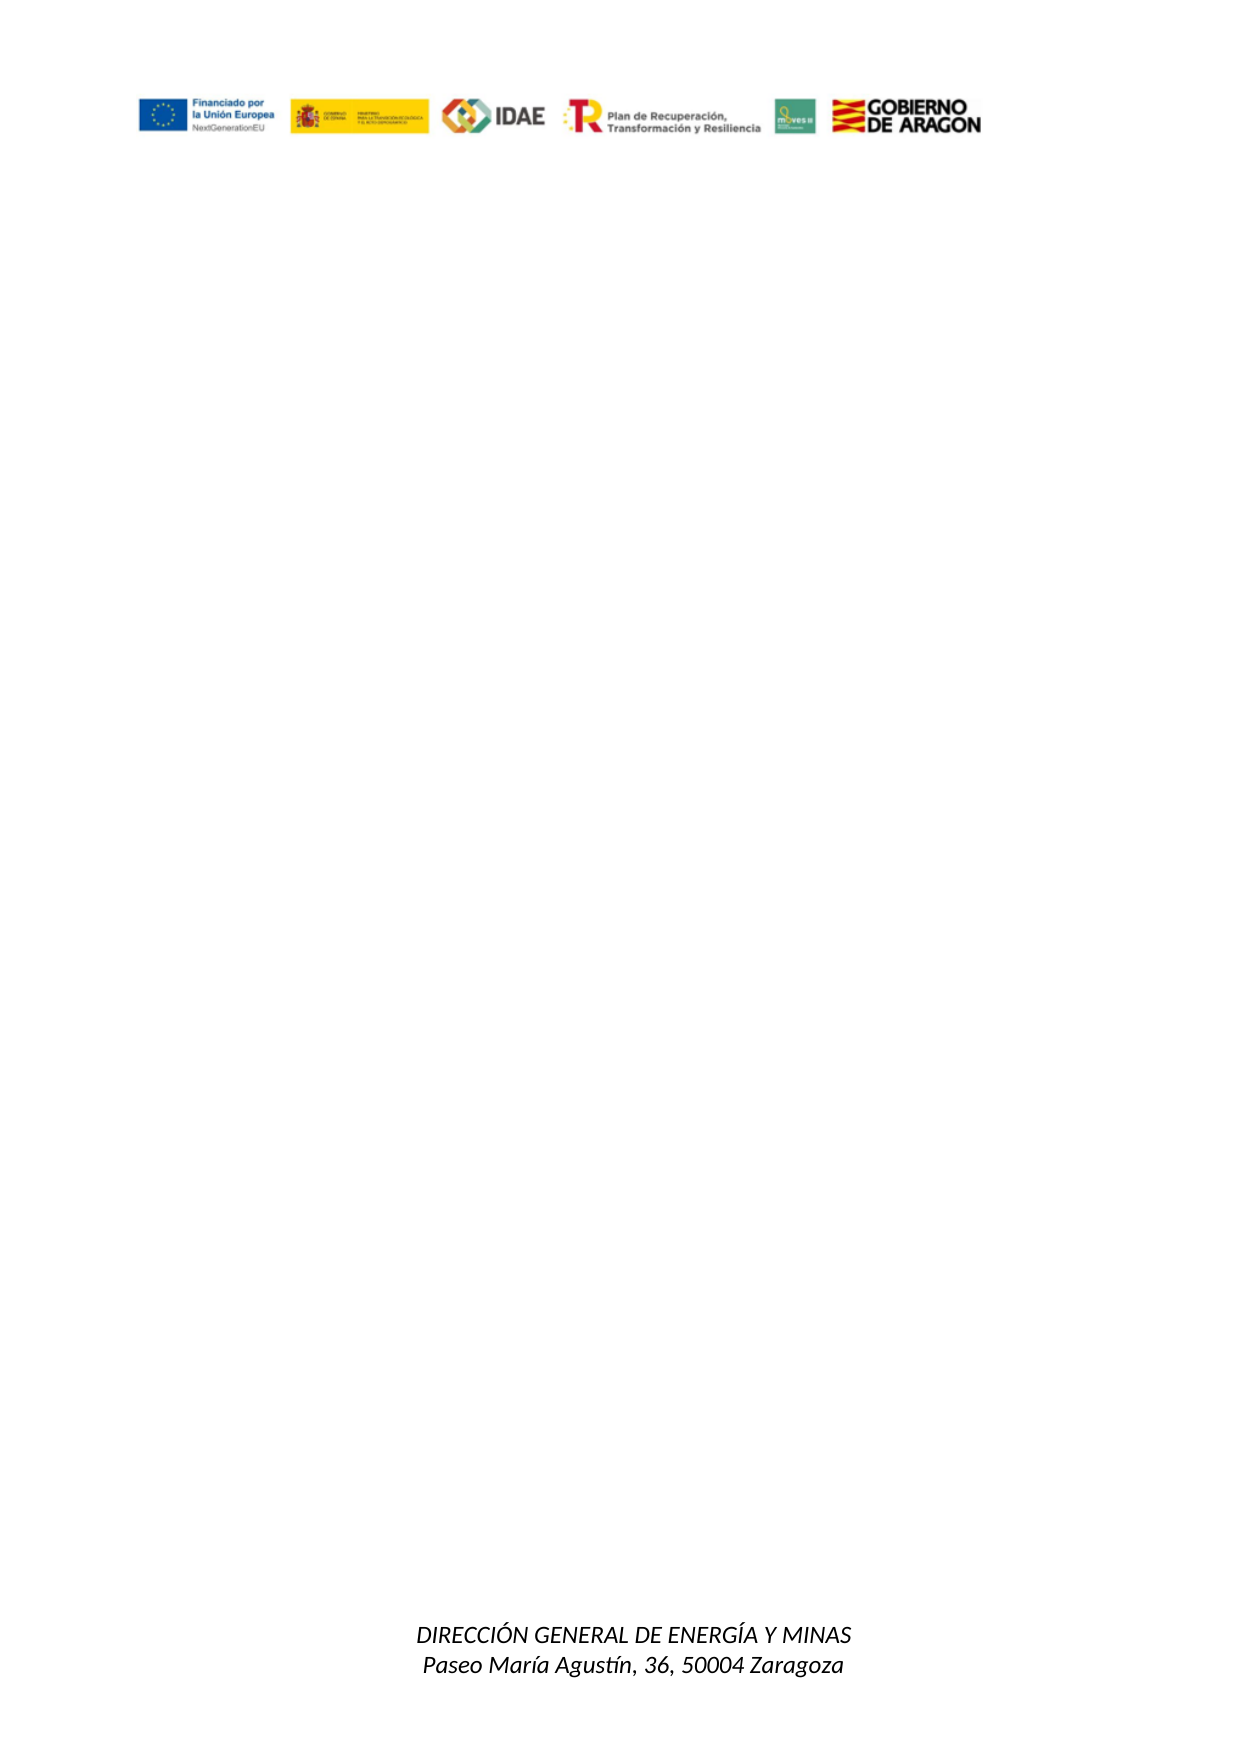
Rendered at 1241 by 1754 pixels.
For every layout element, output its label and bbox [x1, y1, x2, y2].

picture [118, 73, 1004, 154]
